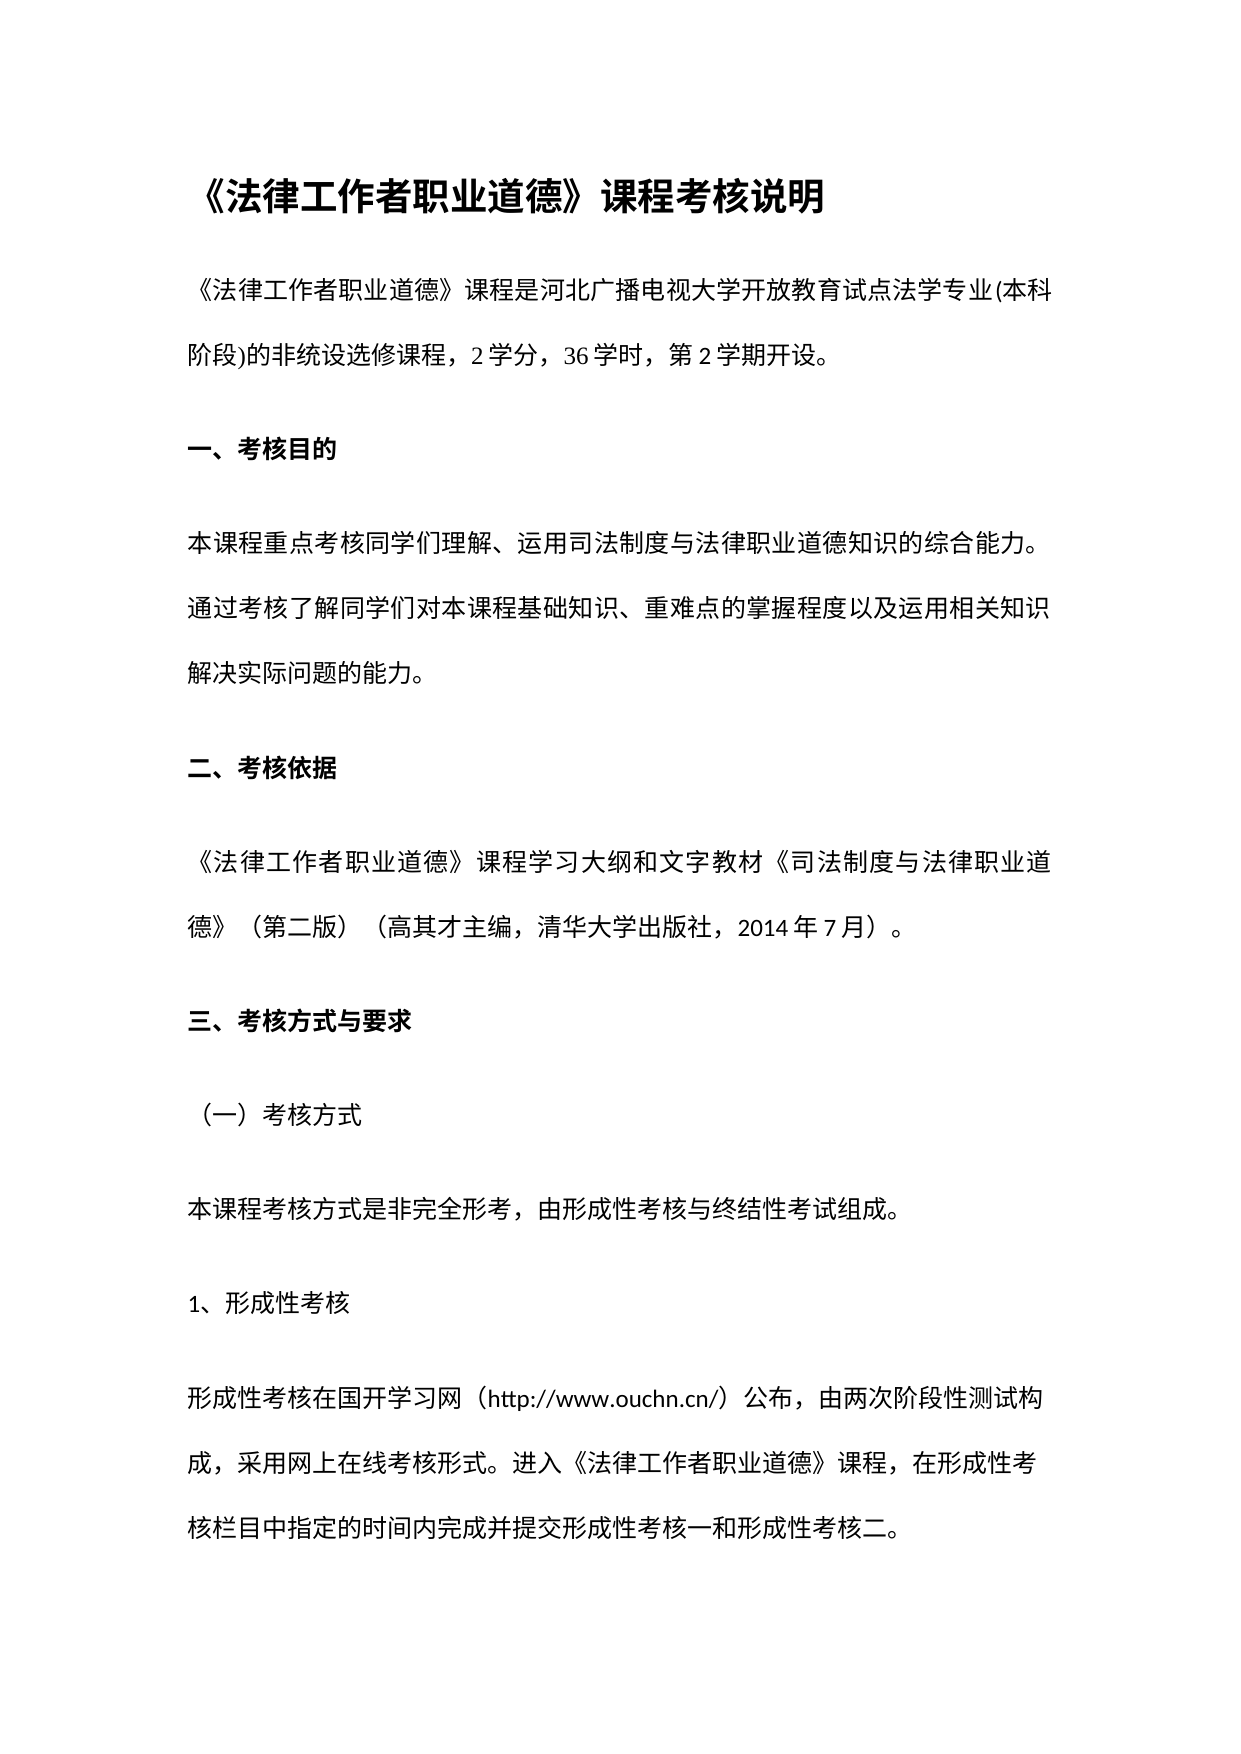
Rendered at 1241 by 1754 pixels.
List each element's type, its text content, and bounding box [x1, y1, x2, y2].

text 二、考核依据 [187, 734, 1053, 799]
text （一）考核方式 [187, 1081, 1053, 1146]
text 形成性考核在国开学习网（http://www.ouchn.cn/）公布，由两次阶段性测试构成，采用网上在线考核形式。进入《法律工作者职业道德》课程，在形成性考核栏目中指定的时间内完成并提交形成性考核一和形成性考核二。 [187, 1364, 1053, 1559]
text 《法律工作者职业道德》课程学习大纲和文字教材《司法制度与法律职业道德》（第二版）（高其才主编，清华大学出版社，2014年7月）。 [187, 828, 1053, 958]
text 本课程考核方式是非完全形考，由形成性考核与终结性考试组成。 [187, 1175, 1053, 1240]
text 三、考核方式与要求 [187, 987, 1053, 1052]
text 本课程重点考核同学们理解、运用司法制度与法律职业道德知识的综合能力。通过考核了解同学们对本课程基础知识、重难点的掌握程度以及运用相关知识解决实际问题的能力。 [187, 509, 1053, 704]
subtitle 《法律工作者职业道德》课程考核说明 [187, 162, 1053, 227]
text 一、考核目的 [187, 415, 1053, 480]
text 《法律工作者职业道德》课程是河北广播电视大学开放教育试点法学专业(本科阶段)的非统设选修课程，2学分，36学时，第2学期开设。 [187, 256, 1053, 386]
text 1、形成性考核 [187, 1269, 1053, 1334]
